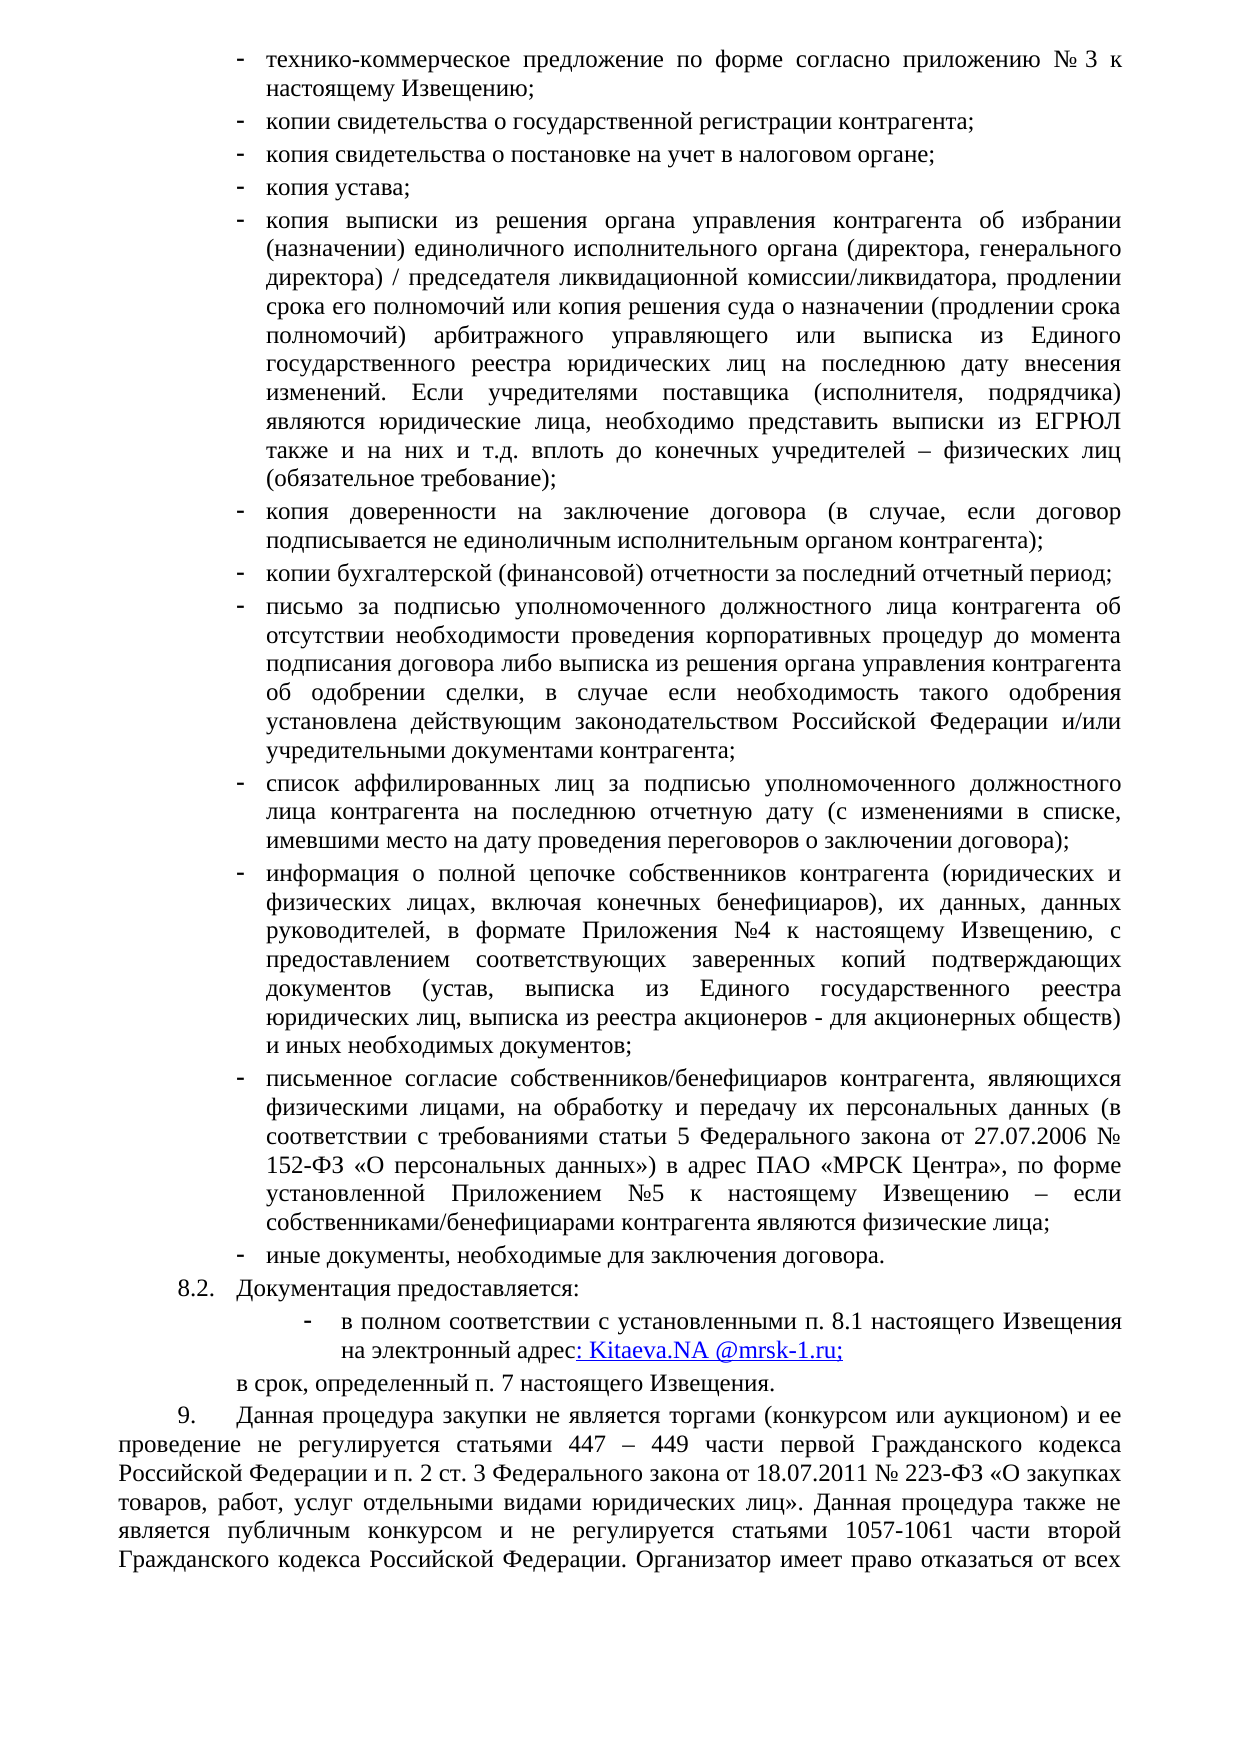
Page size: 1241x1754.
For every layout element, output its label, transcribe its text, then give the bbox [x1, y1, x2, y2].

list копии свидетельства о государственной регистрации контрагента; [236, 106, 1122, 135]
list копии бухгалтерской (финансовой) отчетности за последний отчетный период; [236, 558, 1122, 587]
list в полном соответствии с установленными п. 8.1 настоящего Извещения на электронный адрес: Kitaeva.NA @mrsk-1.ru; [303, 1306, 1122, 1363]
list письменное согласие собственников/бенефициаров контрагента, являющихся физическими лицами, на обработку и передачу их персональных данных (в соответствии с требованиями статьи 5 Федерального закона от 27.07.2006 № 152-ФЗ «О персональных данных») в адрес ПАО «МРСК Центра», по форме установленной Приложением №5 к настоящему Извещению – если собственниками/бенефициарами контрагента являются физические лица; [236, 1063, 1122, 1236]
list список аффилированных лиц за подписью уполномоченного должностного лица контрагента на последнюю отчетную дату (с изменениями в списке, имевшими место на дату проведения переговоров о заключении договора); [236, 768, 1122, 854]
list Документация предоставляется: [118, 1273, 1122, 1302]
list информация о полной цепочке собственников контрагента (юридических и физических лицах, включая конечных бенефициаров), их данных, данных руководителей, в формате Приложения №4 к настоящему Извещению, с предоставлением соответствующих заверенных копий подтверждающих документов (устав, выписка из Единого государственного реестра юридических лиц, выписка из реестра акционеров - для акционерных обществ) и иных необходимых документов; [236, 858, 1122, 1059]
list копия устава; [236, 172, 1122, 201]
list иные документы, необходимые для заключения договора. [236, 1240, 1122, 1269]
list копия доверенности на заключение договора (в случае, если договор подписывается не единоличным исполнительным органом контрагента); [236, 496, 1122, 554]
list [118, 1401, 1122, 1573]
list копия выписки из решения органа управления контрагента об избрании (назначении) единоличного исполнительного органа (директора, генерального директора) / председателя ликвидационной комиссии/ликвидатора, продлении срока его полномочий или копия решения суда о назначении (продлении срока полномочий) арбитражного управляющего или выписка из Единого государственного реестра юридических лиц на последнюю дату внесения изменений. Если учредителями поставщика (исполнителя, подрядчика) являются юридические лица, необходимо представить выписки из ЕГРЮЛ также и на них и т.д. вплоть до конечных учредителей – физических лиц (обязательное требование); [236, 205, 1122, 492]
text в срок, определенный п. 7 настоящего Извещения. [236, 1368, 1122, 1396]
list письмо за подписью уполномоченного должностного лица контрагента об отсутствии необходимости проведения корпоративных процедур до момента подписания договора либо выписка из решения органа управления контрагента об одобрении сделки, в случае если необходимость такого одобрения установлена действующим законодательством Российской Федерации и/или учредительными документами контрагента; [236, 591, 1122, 763]
list копия свидетельства о постановке на учет в налоговом органе; [236, 139, 1122, 168]
list технико-коммерческое предложение по форме согласно приложению № 3 к настоящему Извещению; [236, 44, 1122, 102]
